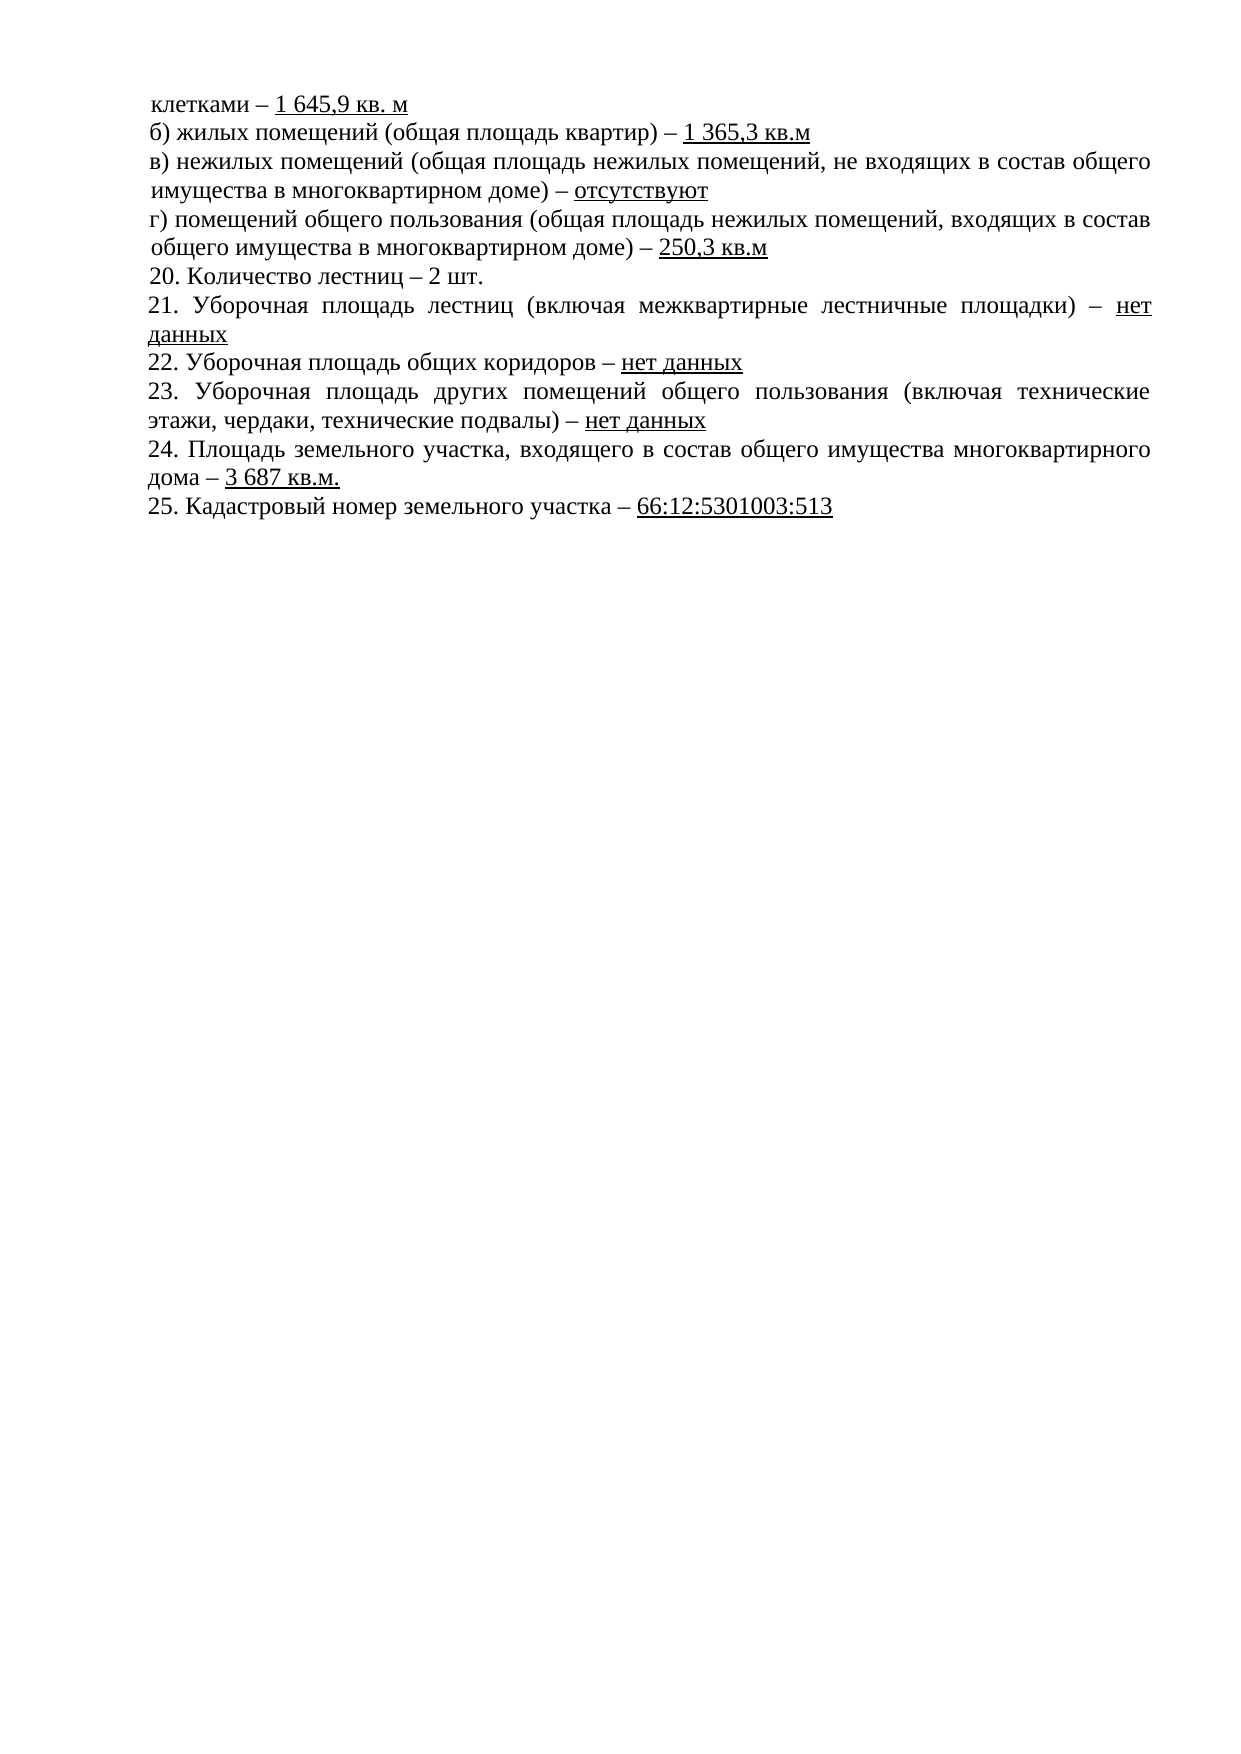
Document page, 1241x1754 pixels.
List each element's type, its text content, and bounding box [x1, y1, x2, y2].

text 20. Количество лестниц – 2 шт. [149, 261, 1152, 290]
text 24. Площадь земельного участка, входящего в состав общего имущества многоквартирного дома – 3 687 кв.м. [148, 434, 1152, 491]
text 25. Кадастровый номер земельного участка – 66:12:5301003:513 [148, 491, 1152, 520]
text 23. Уборочная площадь других помещений общего пользования (включая технические этажи, чердаки, технические подвалы) – нет данных [148, 376, 1152, 434]
text 22. Уборочная площадь общих коридоров – нет данных [148, 347, 1152, 376]
text в) нежилых помещений (общая площадь нежилых помещений, не входящих в состав общего имущества в многоквартирном доме) – отсутствуют [149, 146, 1152, 204]
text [149, 89, 1152, 117]
text б) жилых помещений (общая площадь квартир) – 1 365,3 кв.м [149, 117, 1152, 146]
text г) помещений общего пользования (общая площадь нежилых помещений, входящих в состав общего имущества в многоквартирном доме) – 250,3 кв.м [149, 204, 1152, 261]
text 21. Уборочная площадь лестниц (включая межквартирные лестничные площадки) – нет данных [148, 290, 1152, 347]
